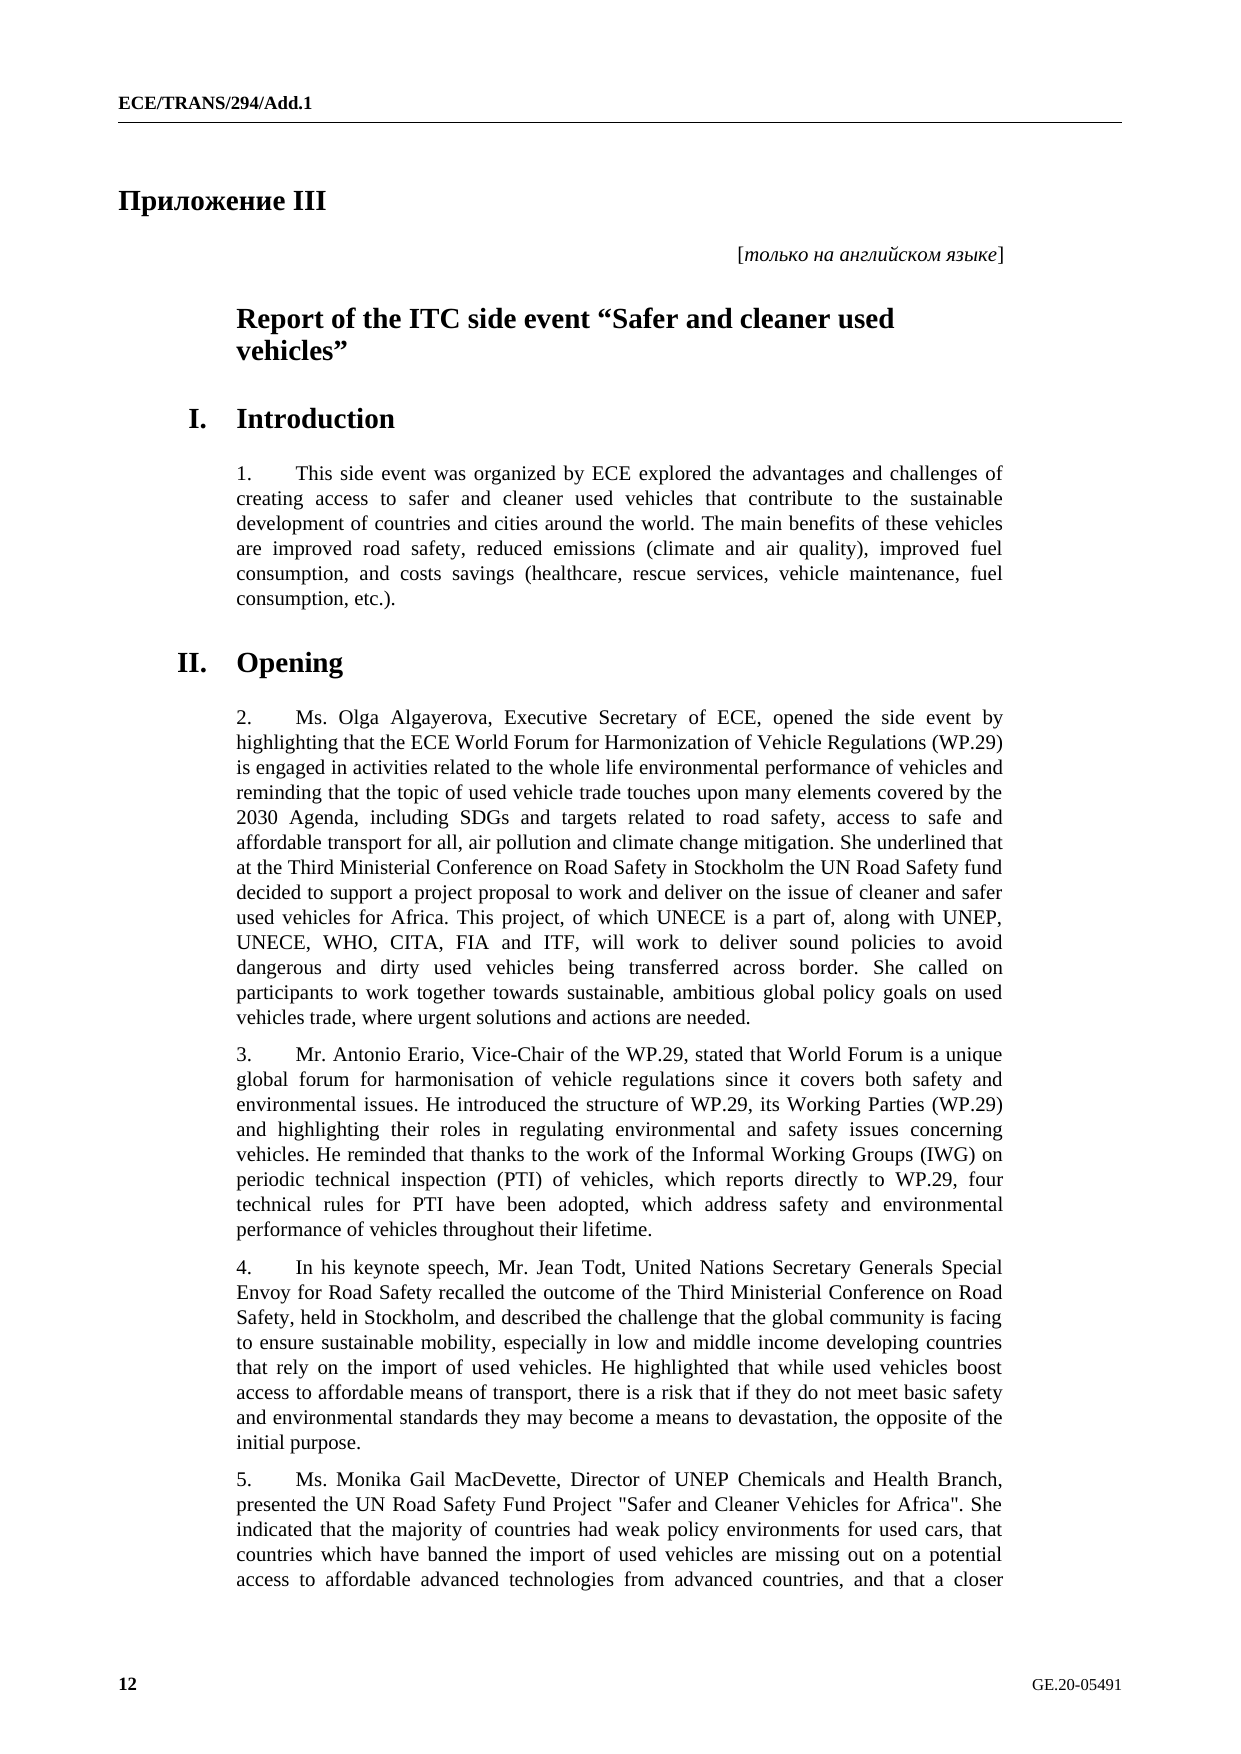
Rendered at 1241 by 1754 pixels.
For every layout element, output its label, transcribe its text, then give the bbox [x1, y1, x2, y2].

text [236, 1466, 1004, 1591]
text II. Opening [118, 648, 1004, 679]
text I. Introduction [118, 404, 1004, 435]
text 2. Ms. Olga Algayerova, Executive Secretary of ECE, opened the side event by highlighting that the ECE World Forum for Harmonization of Vehicle Regulations (WP.29) is engaged in activities related to the whole life environmental performance of vehicles and reminding that the topic of used vehicle trade touches upon many elements covered by the 2030 Agenda, including SDGs and targets related to road safety, access to safe and affordable transport for all, air pollution and climate change mitigation. She underlined that at the Third Ministerial Conference on Road Safety in Stockholm the UN Road Safety fund decided to support a project proposal to work and deliver on the issue of cleaner and safer used vehicles for Africa. This project, of which UNECE is a part of, along with UNEP, UNECE, WHO, CITA, FIA and ITF, will work to deliver sound policies to avoid dangerous and dirty used vehicles being transferred across border. She called on participants to work together towards sustainable, ambitious global policy goals on used vehicles trade, where urgent solutions and actions are needed. [236, 704, 1004, 1029]
text Report of the ITC side event “Safer and cleaner used vehicles” [118, 304, 1004, 366]
text 3. Mr. Antonio Erario, Vice-Chair of the WP.29, stated that World Forum is a unique global forum for harmonisation of vehicle regulations since it covers both safety and environmental issues. He introduced the structure of WP.29, its Working Parties (WP.29) and highlighting their roles in regulating environmental and safety issues concerning vehicles. He reminded that thanks to the work of the Informal Working Groups (IWG) on periodic technical inspection (PTI) of vehicles, which reports directly to WP.29, four technical rules for PTI have been adopted, which address safety and environmental performance of vehicles throughout their lifetime. [236, 1041, 1004, 1241]
text 4. In his keynote speech, Mr. Jean Todt, United Nations Secretary Generals Special Envoy for Road Safety recalled the outcome of the Third Ministerial Conference on Road Safety, held in Stockholm, and described the challenge that the global community is facing to ensure sustainable mobility, especially in low and middle income developing countries that rely on the import of used vehicles. He highlighted that while used vehicles boost access to affordable means of transport, there is a risk that if they do not meet basic safety and environmental standards they may become a means to devastation, the opposite of the initial purpose. [236, 1254, 1004, 1454]
text 1. This side event was organized by ECE explored the advantages and challenges of creating access to safer and cleaner used vehicles that contribute to the sustainable development of countries and cities around the world. The main benefits of these vehicles are improved road safety, reduced emissions (climate and air quality), improved fuel consumption, and costs savings (healthcare, rescue services, vehicle maintenance, fuel consumption, etc.). [236, 460, 1004, 610]
text [только на английском языке] [236, 241, 1004, 266]
text Приложение III [118, 185, 1004, 216]
